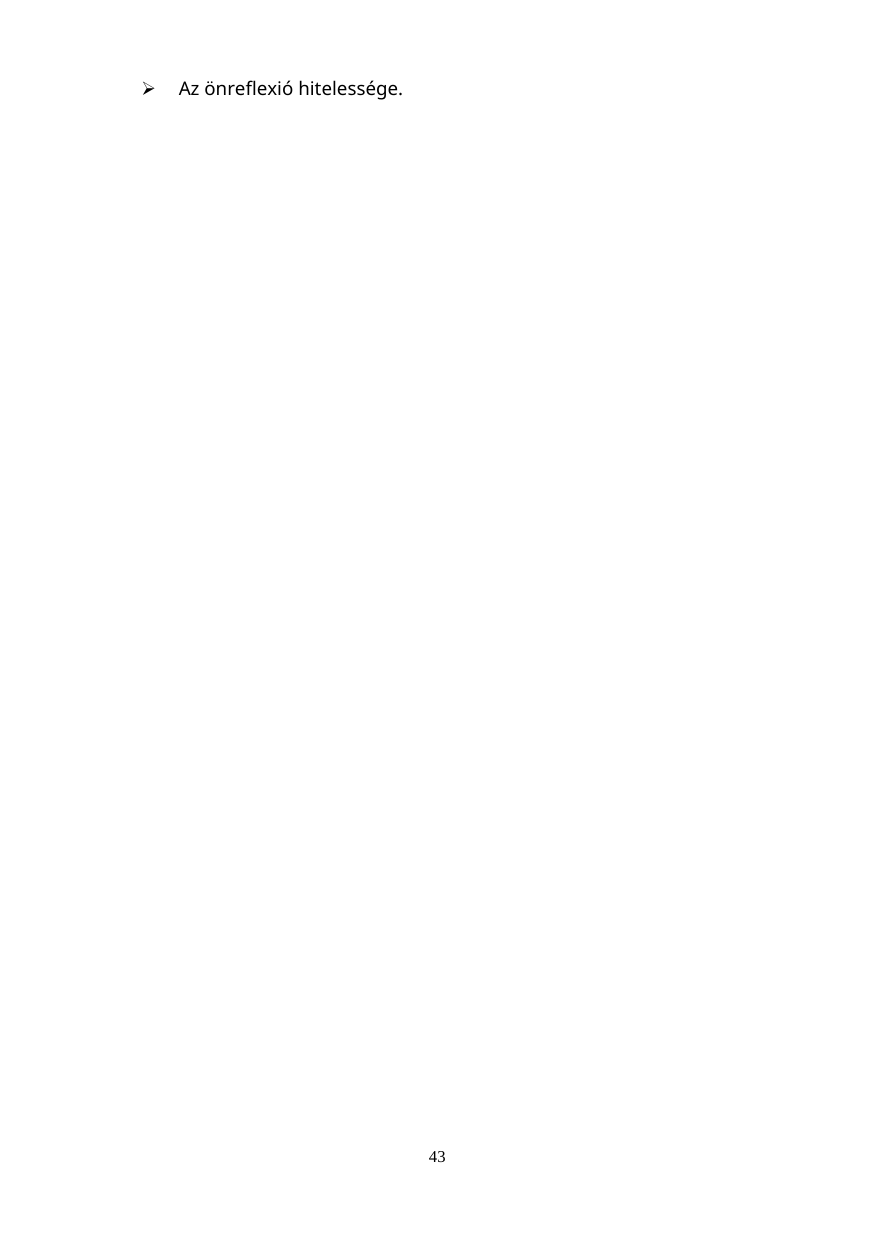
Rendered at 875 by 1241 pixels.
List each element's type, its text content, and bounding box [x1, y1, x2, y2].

list Az önreflexió hitelessége. [141, 75, 799, 101]
